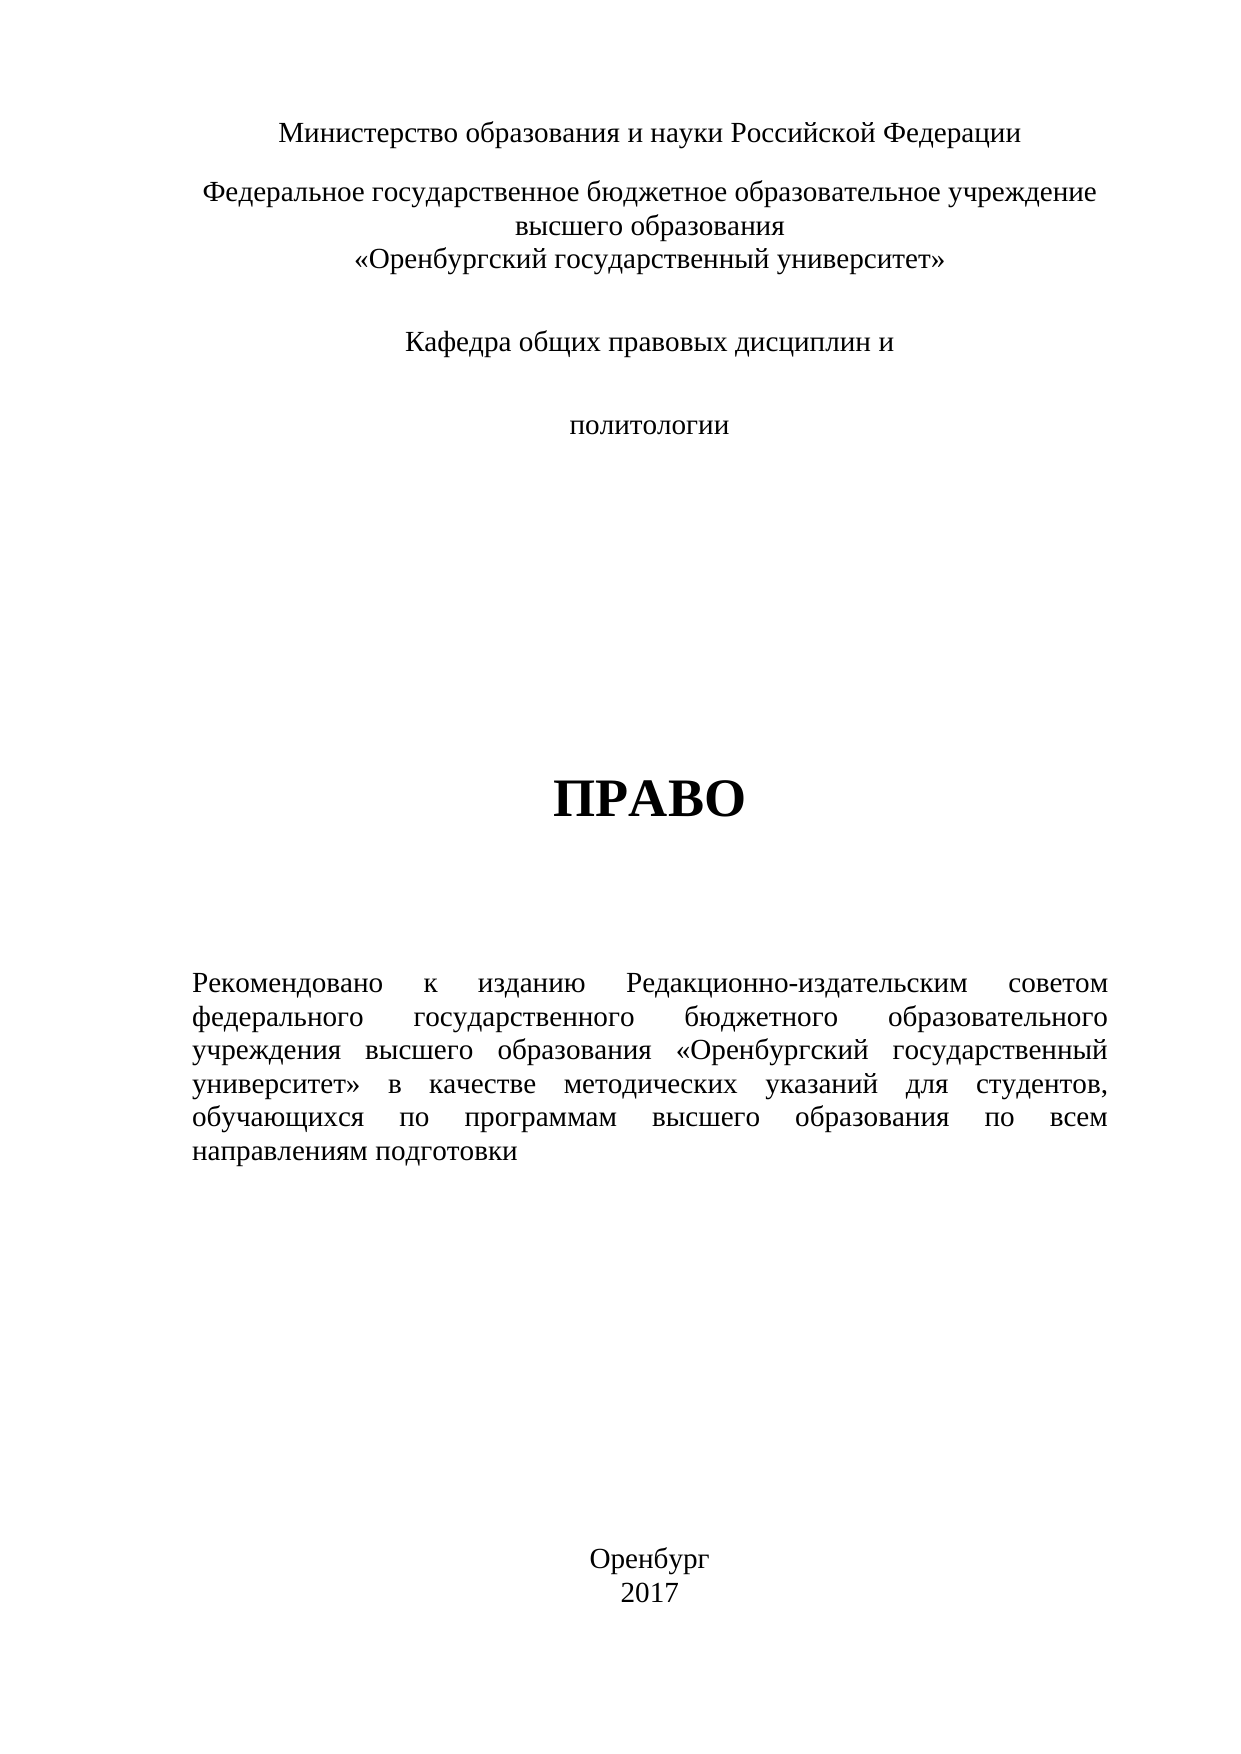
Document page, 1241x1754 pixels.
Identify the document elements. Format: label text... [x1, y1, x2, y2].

text Оренбург 2017 [589, 1542, 710, 1609]
text Министерство образования и науки Российской Федерации [202, 115, 1097, 149]
text Рекомендовано к изданию Редакционно-издательским советом федерального государственного бюджетного образовательного учреждения высшего образования «Оренбургский государственный университет» в качестве методических указаний для студентов, обучающихся по программам высшего образования по всем направлениям подготовки [192, 965, 1108, 1167]
text Федеральное государственное бюджетное образовательное учреждение высшего образования [202, 174, 1097, 241]
title ПРАВО [202, 766, 1098, 828]
text «Оренбургский государственный университет» Кафедра общих правовых дисциплин и политологии [321, 241, 977, 441]
